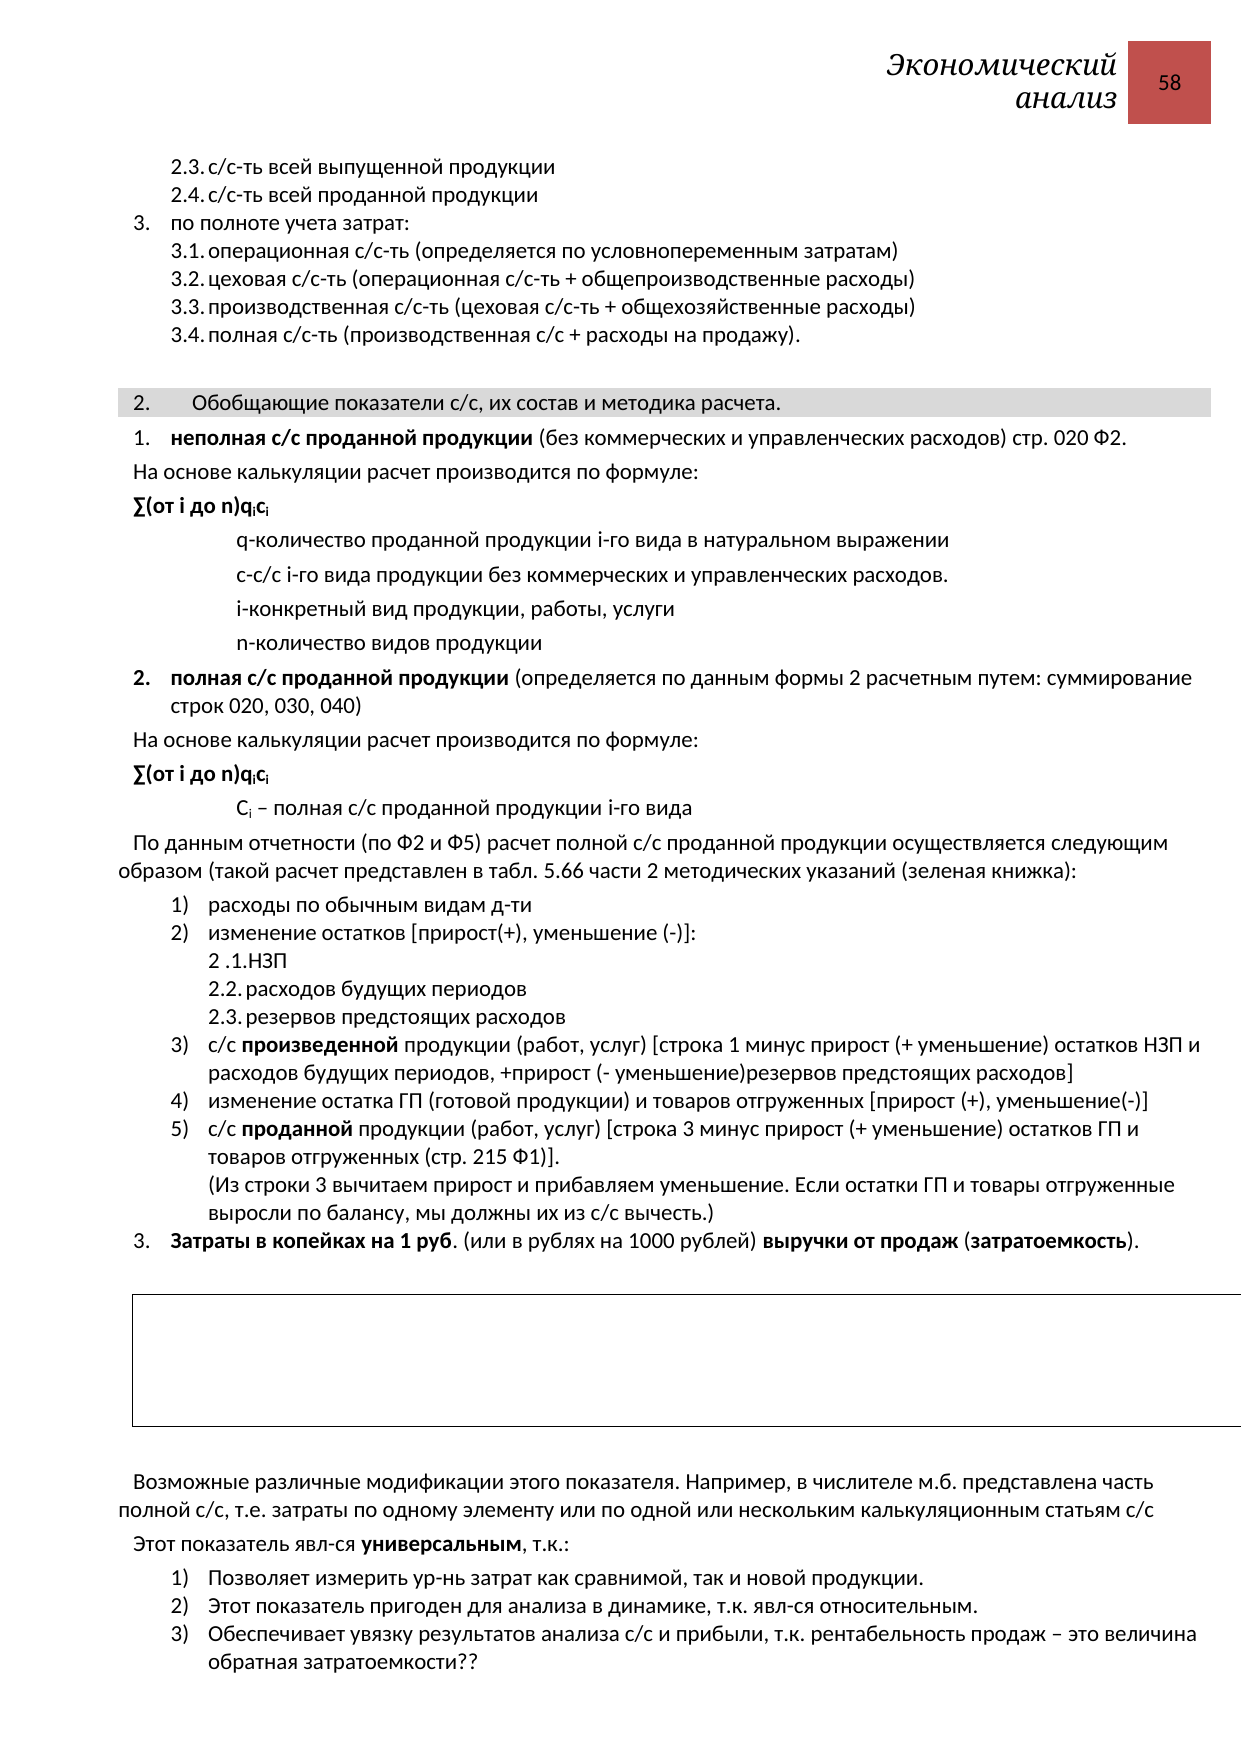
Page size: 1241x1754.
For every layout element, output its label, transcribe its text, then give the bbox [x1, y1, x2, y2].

text 2. Обобщающие показатели с/с, их состав и методика расчета. [118, 388, 1211, 417]
text По данным отчетности (по Ф2 и Ф5) расчет полной с/с проданной продукции осуществляется следующим образом (такой расчет представлен в табл. 5.66 части 2 методических указаний (зеленая книжка): [118, 828, 1211, 884]
list с/с произведенной продукции (работ, услуг) [строка 1 минус прирост (+ уменьшение) остатков НЗП и расходов будущих периодов, +прирост (- уменьшение)резервов предстоящих расходов] [170, 1030, 1211, 1086]
list операционная с/с-ть (определяется по условнопеременным затратам) [170, 236, 1211, 264]
list изменение остатков [прирост(+), уменьшение (-)]: [170, 918, 1211, 946]
list Этот показатель пригоден для анализа в динамике, т.к. явл-ся относительным. [170, 1591, 1211, 1619]
list Обеспечивает увязку результатов анализа с/с и прибыли, т.к. рентабельность продаж – это величина обратная затратоемкости?? [170, 1619, 1211, 1675]
text Возможные различные модификации этого показателя. Например, в числителе м.б. представлена часть полной с/с, т.е. затраты по одному элементу или по одной или нескольким калькуляционным статьям с/с [118, 1467, 1211, 1523]
list расходы по обычным видам д-ти [170, 890, 1211, 918]
list с/с проданной продукции (работ, услуг) [строка 3 минус прирост (+ уменьшение) остатков ГП и товаров отгруженных (стр. 215 Ф1)]. [170, 1114, 1211, 1170]
text На основе калькуляции расчет производится по формуле: [118, 725, 1211, 753]
text i-конкретный вид продукции, работы, услуги [118, 594, 1211, 622]
list полная с/с-ть (производственная с/с + расходы на продажу). [170, 320, 1211, 348]
list полная с/с проданной продукции (определяется по данным формы 2 расчетным путем: суммирование строк 020, 030, 040) [133, 663, 1211, 719]
list изменение остатка ГП (готовой продукции) и товаров отгруженных [прирост (+), уменьшение(-)] [170, 1086, 1211, 1114]
text q-количество проданной продукции i-го вида в натуральном выражении [118, 526, 1211, 554]
text На основе калькуляции расчет производится по формуле: [118, 457, 1211, 485]
list по полноте учета затрат: [133, 208, 1211, 236]
text ∑(от i до n)qici [118, 491, 1211, 519]
list с/с-ть всей проданной продукции [170, 180, 1211, 208]
list цеховая с/с-ть (операционная с/с-ть + общепроизводственные расходы) [170, 264, 1211, 292]
text n-количество видов продукции [118, 628, 1211, 656]
list резервов предстоящих расходов [208, 1002, 1211, 1030]
text Этот показатель явл-ся универсальным, т.к.: [118, 1529, 1211, 1557]
text 2 .1.НЗП [208, 946, 1211, 974]
list производственная с/с-ть (цеховая с/с-ть + общехозяйственные расходы) [170, 292, 1211, 320]
text ∑(от i до n)qici [118, 759, 1211, 787]
text с-с/с i-го вида продукции без коммерческих и управленческих расходов. [118, 560, 1211, 588]
text Ci – полная с/с проданной продукции i-го вида [118, 793, 1211, 822]
list с/с-ть всей выпущенной продукции [170, 152, 1211, 180]
text (Из строки 3 вычитаем прирост и прибавляем уменьшение. Если остатки ГП и товары отгруженные выросли по балансу, мы должны их из с/с вычесть.) [208, 1170, 1211, 1226]
list расходов будущих периодов [208, 974, 1211, 1002]
picture [133, 1295, 1241, 1426]
list Позволяет измерить ур-нь затрат как сравнимой, так и новой продукции. [170, 1563, 1211, 1591]
list неполная с/с проданной продукции (без коммерческих и управленческих расходов) стр. 020 Ф2. [133, 423, 1211, 451]
list Затраты в копейках на 1 руб. (или в рублях на 1000 рублей) выручки от продаж (затратоемкость). [133, 1226, 1211, 1254]
